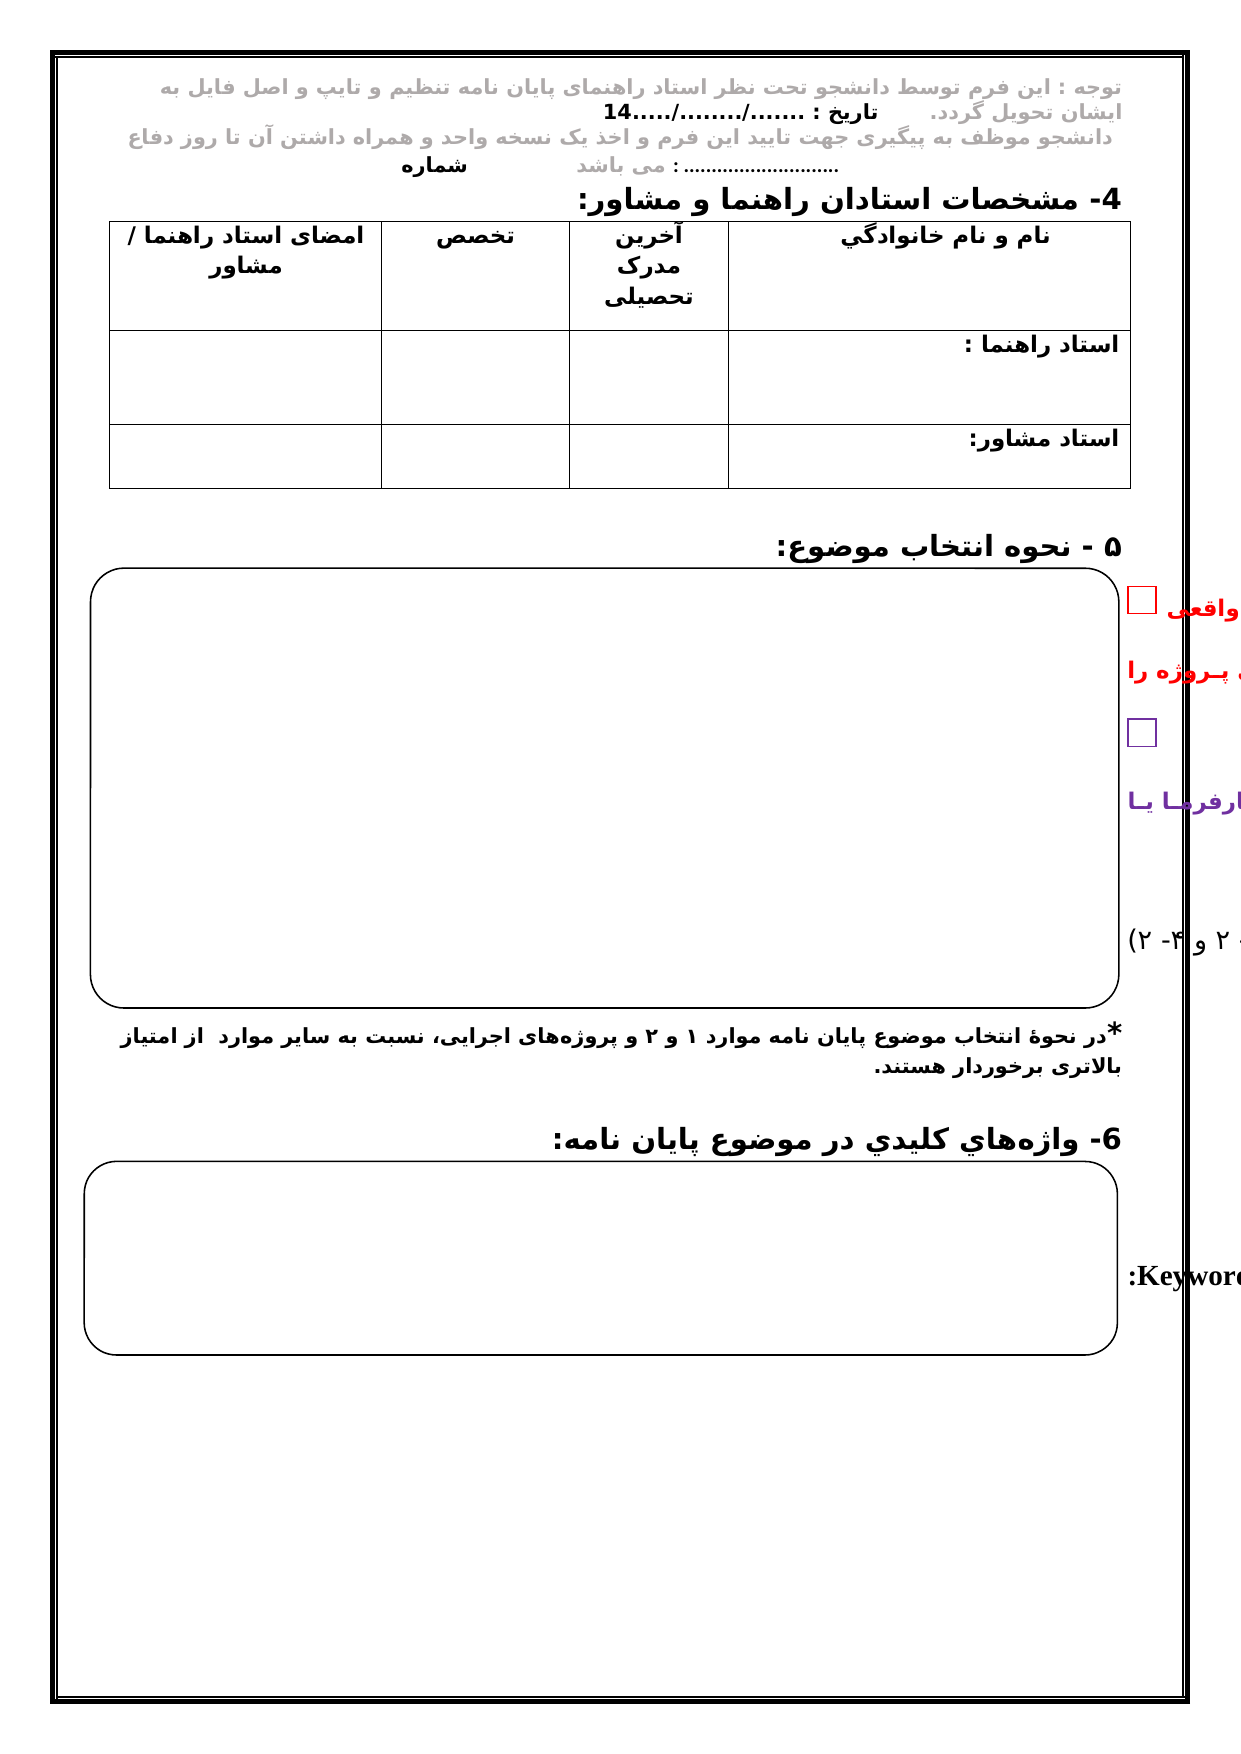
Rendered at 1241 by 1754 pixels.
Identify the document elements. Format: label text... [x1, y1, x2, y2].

text 4- مشخصات استادان راهنما و مشاور: [118, 182, 1122, 216]
table_cell [382, 331, 569, 424]
table_cell [570, 331, 728, 424]
table_cell استاد مشاور: [729, 425, 1130, 487]
table_cell [570, 425, 728, 487]
text ۵ - نحوه انتخاب موضوع: [118, 529, 1122, 563]
text 6- واژه‌هاي كليدي در موضوع پایان نامه: [118, 1123, 1122, 1157]
table_header آخرین مدرک تحصیلی [570, 222, 728, 330]
table_cell [110, 425, 381, 487]
table_header امضای استاد راهنما / مشاور [110, 222, 381, 330]
table_header تخصص [382, 222, 569, 330]
table_cell [382, 425, 569, 487]
table_cell استاد راهنما : [729, 331, 1130, 424]
table_header نام و نام خانوادگي [729, 222, 1130, 330]
text *در نحوۀ انتخاب موضوع پایان نامه موارد ۱ و ۲ و پروژه‌های اجرایی، نسبت به سایر موارد از امتیاز بالاتری برخوردار هستند. [118, 1016, 1122, 1078]
table_cell [110, 331, 381, 424]
